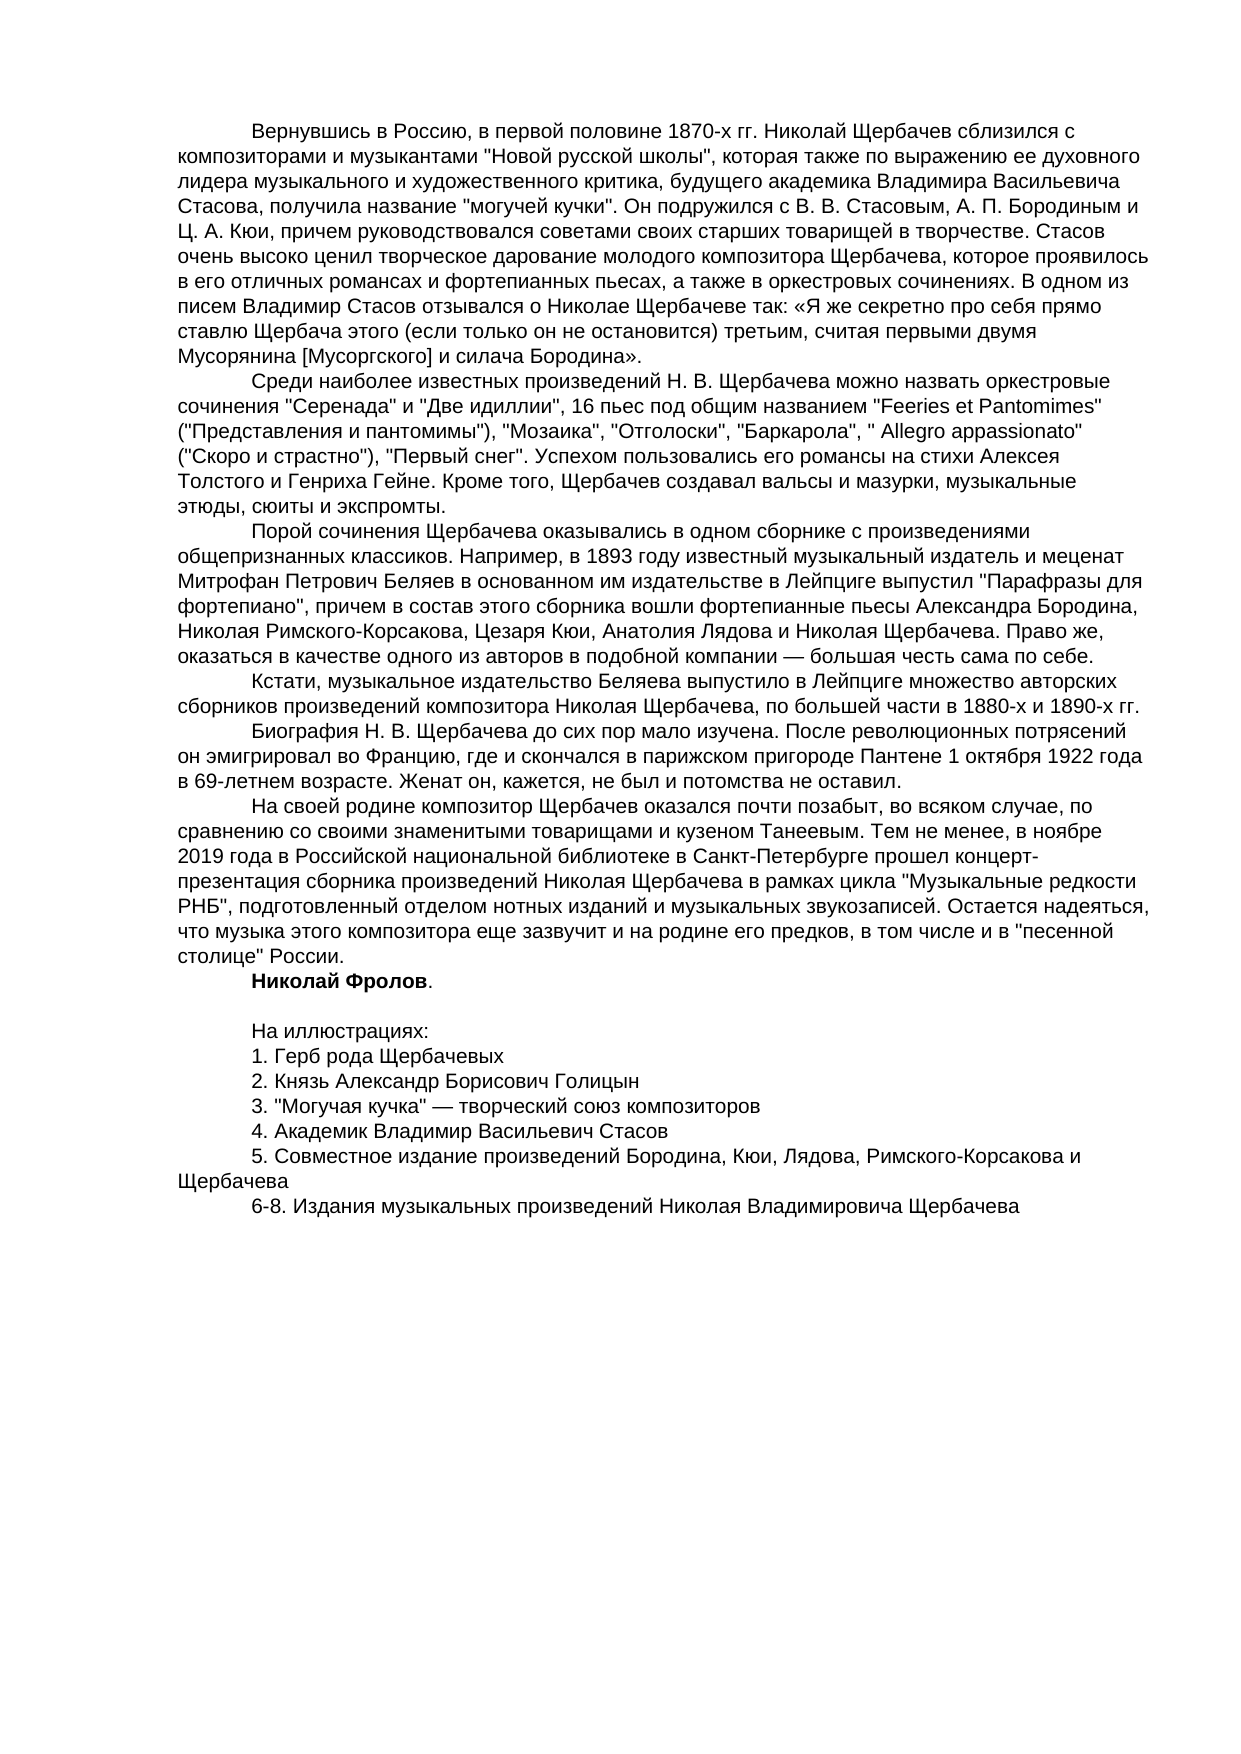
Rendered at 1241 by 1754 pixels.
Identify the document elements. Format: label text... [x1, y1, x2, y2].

text Кстати, музыкальное издательство Беляева выпустило в Лейпциге множество авторских сборников произведений композитора Николая Щербачева, по большей части в 1880-х и 1890-х гг. [177, 668, 1152, 718]
text Порой сочинения Щербачева оказывались в одном сборнике с произведениями общепризнанных классиков. Например, в 1893 году известный музыкальный издатель и меценат Митрофан Петрович Беляев в основанном им издательстве в Лейпциге выпустил "Парафразы для фортепиано", причем в состав этого сборника вошли фортепианные пьесы Александра Бородина, Николая Римского-Корсакова, Цезаря Кюи, Анатолия Лядова и Николая Щербачева. Право же, оказаться в качестве одного из авторов в подобной компании — большая честь сама по себе. [177, 518, 1152, 668]
text Вернувшись в Россию, в первой половине 1870-х гг. Николай Щербачев сблизился с композиторами и музыкантами "Новой русской школы", которая также по выражению ее духовного лидера музыкального и художественного критика, будущего академика Владимира Васильевича Стасова, получила название "могучей кучки". Он подружился с В. В. Стасовым, А. П. Бородиным и Ц. А. Кюи, причем руководствовался советами своих старших товарищей в творчестве. Стасов очень высоко ценил творческое дарование молодого композитора Щербачева, которое проявилось в его отличных романсах и фортепианных пьесах, а также в оркестровых сочинениях. В одном из писем Владимир Стасов отзывался о Николае Щербачеве так: «Я же секретно про себя прямо ставлю Щербача этого (если только он не остановится) третьим, считая первыми двумя Мусорянина [Мусоргского] и силача Бородина». [177, 118, 1152, 368]
text 2. Князь Александр Борисович Голицын [177, 1068, 1152, 1093]
text 3. "Могучая кучка" — творческий союз композиторов [177, 1093, 1152, 1118]
text Николай Фролов. [177, 968, 1152, 993]
text 6-8. Издания музыкальных произведений Николая Владимировича Щербачева [177, 1193, 1152, 1218]
text Биография Н. В. Щербачева до сих пор мало изучена. После революционных потрясений он эмигрировал во Францию, где и скончался в парижском пригороде Пантене 1 октября 1922 года в 69-летнем возрасте. Женат он, кажется, не был и потомства не оставил. [177, 718, 1152, 793]
text На своей родине композитор Щербачев оказался почти позабыт, во всяком случае, по сравнению со своими знаменитыми товарищами и кузеном Танеевым. Тем не менее, в ноябре 2019 года в Российской национальной библиотеке в Санкт-Петербурге прошел концерт-презентация сборника произведений Николая Щербачева в рамках цикла "Музыкальные редкости РНБ", подготовленный отделом нотных изданий и музыкальных звукозаписей. Остается надеяться, что музыка этого композитора еще зазвучит и на родине его предков, в том числе и в "песенной столице" России. [177, 793, 1152, 968]
text 5. Совместное издание произведений Бородина, Кюи, Лядова, Римского-Корсакова и Щербачева [177, 1143, 1152, 1193]
text На иллюстрациях: [177, 1018, 1152, 1043]
text 4. Академик Владимир Васильевич Стасов [177, 1118, 1152, 1143]
text Среди наиболее известных произведений Н. В. Щербачева можно назвать оркестровые сочинения "Серенада" и "Две идиллии", 16 пьес под общим названием "Feeries et Pantomimes" ("Представления и пантомимы"), "Мозаика", "Отголоски", "Баркарола", " Allegro appassionato" ("Скоро и страстно"), "Первый снег". Успехом пользовались его романсы на стихи Алексея Толстого и Генриха Гейне. Кроме того, Щербачев создавал вальсы и мазурки, музыкальные этюды, сюиты и экспромты. [177, 368, 1152, 518]
text 1. Герб рода Щербачевых [177, 1043, 1152, 1068]
